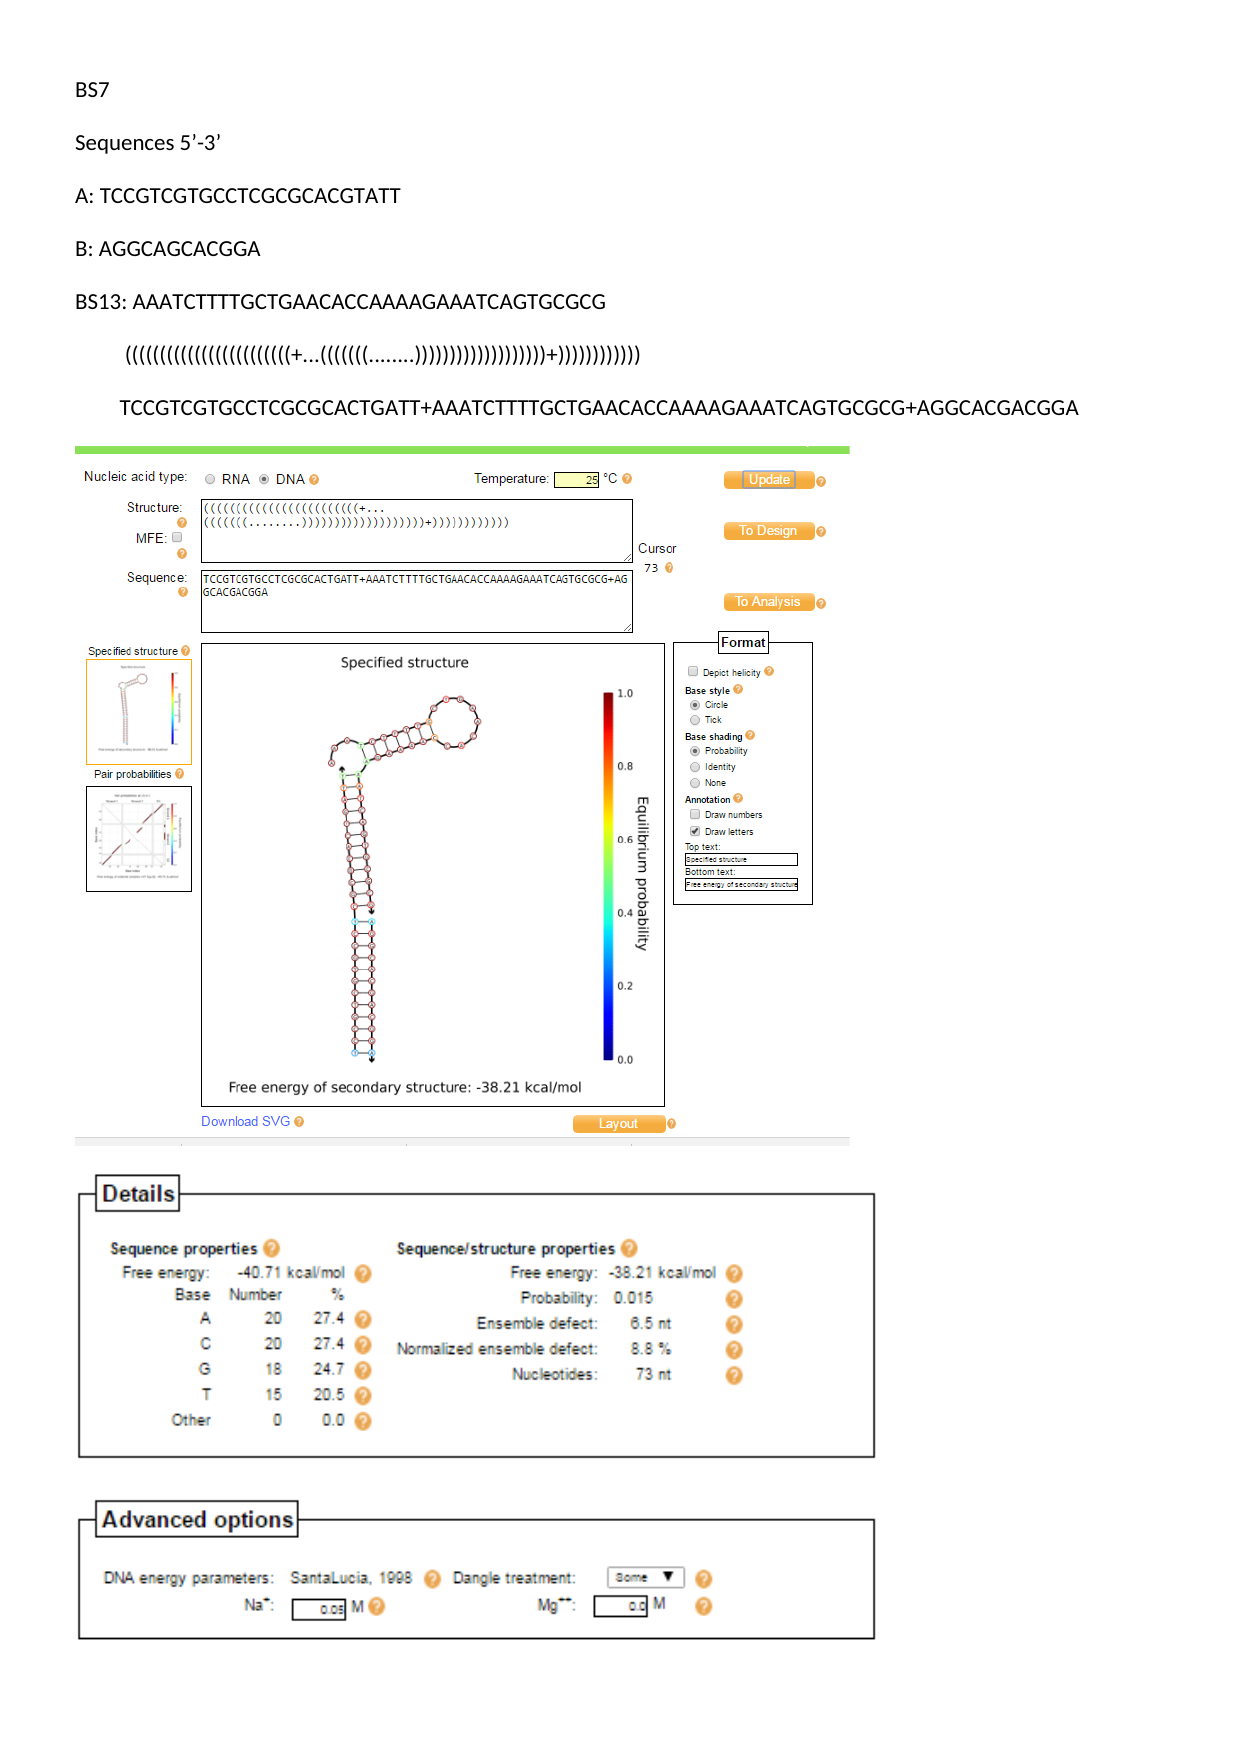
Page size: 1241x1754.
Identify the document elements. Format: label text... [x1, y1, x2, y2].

picture [75, 1170, 896, 1664]
text Sequences 5’-3’ [75, 128, 1165, 156]
text A: TCCGTCGTGCCTCGCGCACGTATT [75, 181, 1165, 209]
picture [75, 446, 850, 1146]
text BS7 [75, 75, 1165, 103]
text B: AGGCAGCACGGA [75, 234, 1165, 262]
text TCCGTCGTGCCTCGCGCACTGATT+AAATCTTTTGCTGAACACCAAAAGAAATCAGTGCGCG+AGGCACGACGGA [119, 393, 1165, 421]
text ((((((((((((((((((((((((+...(((((((........)))))))))))))))))))+)))))))))))) [119, 340, 1165, 368]
text BS13: AAATCTTTTGCTGAACACCAAAAGAAATCAGTGCGCG [75, 287, 1165, 315]
